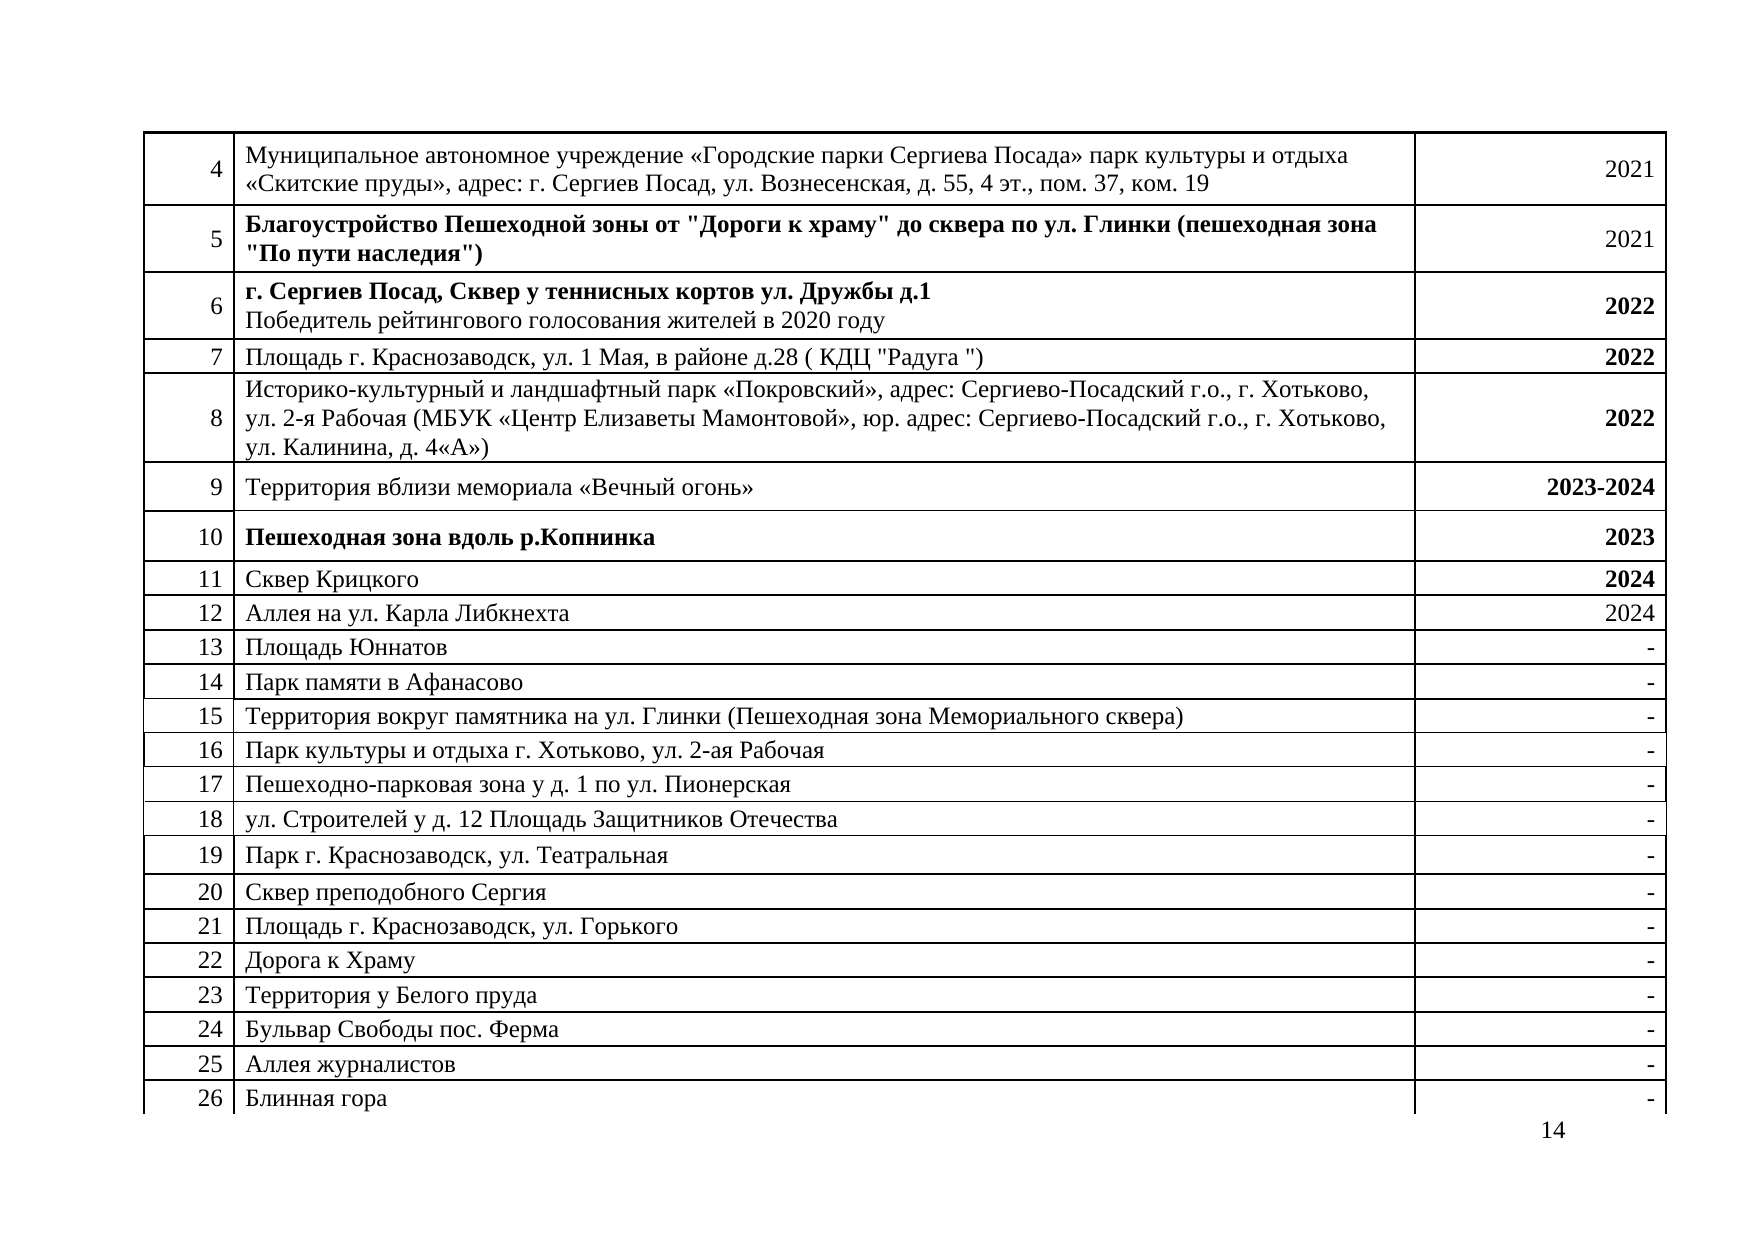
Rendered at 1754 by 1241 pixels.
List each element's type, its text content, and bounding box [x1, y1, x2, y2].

table_cell 2021 [1416, 206, 1665, 271]
table_cell Историко-культурный и ландшафтный парк «Покровский», адрес: Сергиево-Посадский г.о., г. Хотьково, ул. 2-я Рабочая (МБУК «Центр Елизаветы Мамонтовой», юр. адрес: Сергиево-Посадский г.о., г. Хотьково, ул. Калинина, д. 4«А») [235, 374, 1414, 461]
table_cell 14 [145, 665, 233, 697]
table_cell - [1416, 1047, 1665, 1079]
table_cell Территория вокруг памятника на ул. Глинки (Пешеходная зона Мемориального сквера) [234, 700, 1414, 732]
table_cell г. Сергиев Посад, Сквер у теннисных кортов ул. Дружбы д.1 Победитель рейтингового голосования жителей в 2020 году [235, 273, 1414, 338]
table_cell - [1416, 631, 1665, 663]
table_cell 2022 [1416, 374, 1665, 461]
table_cell 25 [145, 1047, 233, 1079]
table_cell 4 [145, 134, 233, 203]
table_cell Аллея журналистов [235, 1047, 1414, 1079]
table_cell Благоустройство Пешеходной зоны от "Дороги к храму" до сквера по ул. Глинки (пешеходная зона "По пути наследия") [235, 206, 1414, 271]
table_cell - [1416, 767, 1665, 801]
table_cell Площадь г. Краснозаводск, ул. 1 Мая, в районе д.28 ( КДЦ "Радуга ") [235, 340, 1414, 372]
table_cell 2024 [1416, 562, 1665, 594]
table_cell - [1416, 910, 1665, 942]
table_cell Парк памяти в Афанасово [235, 665, 1414, 697]
table_cell 10 [145, 512, 233, 560]
table_cell Площадь г. Краснозаводск, ул. Горького [235, 910, 1414, 942]
table_cell - [1416, 875, 1665, 907]
table_cell Блинная гора [235, 1081, 1414, 1114]
table_cell 20 [145, 875, 233, 907]
table_cell 2022 [1416, 340, 1665, 372]
table_cell - [1416, 1081, 1665, 1114]
table_cell ул. Строителей у д. 12 Площадь Защитников Отечества [234, 802, 1414, 835]
table_cell - [1416, 733, 1666, 766]
table_cell 6 [145, 273, 233, 338]
table_cell Дорога к Храму [235, 944, 1414, 976]
table_cell 15 [144, 699, 233, 732]
table_cell 21 [145, 910, 233, 942]
table_cell 11 [145, 562, 233, 594]
table_cell 12 [145, 596, 233, 629]
table_cell Пешеходно-парковая зона у д. 1 по ул. Пионерская [234, 767, 1414, 801]
table_cell 5 [145, 206, 233, 271]
table_cell - [1416, 978, 1665, 1011]
table_cell 17 [144, 767, 233, 801]
table_cell Бульвар Свободы пос. Ферма [235, 1013, 1414, 1045]
table_cell - [1416, 700, 1665, 732]
table_cell Муниципальное автономное учреждение «Городские парки Сергиева Посада» парк культуры и отдыха «Скитские пруды», адрес: г. Сергиев Посад, ул. Вознесенская, д. 55, 4 эт., пом. 37, ком. 19 [235, 134, 1414, 203]
table_cell 2023-2024 [1416, 463, 1665, 510]
table_cell Территория вблизи мемориала «Вечный огонь» [235, 463, 1414, 510]
table_cell - [1416, 1013, 1665, 1045]
table_cell 7 [145, 340, 233, 372]
table_cell 24 [145, 1013, 233, 1045]
table_cell 13 [145, 631, 233, 663]
table_cell Территория у Белого пруда [235, 978, 1414, 1011]
table_cell 16 [145, 733, 233, 766]
table_cell Площадь Юннатов [235, 631, 1414, 663]
table_cell Аллея на ул. Карла Либкнехта [235, 596, 1414, 629]
table_cell Сквер преподобного Сергия [235, 875, 1414, 907]
table_cell - [1416, 802, 1666, 835]
table_cell Парк культуры и отдыха г. Хотьково, ул. 2-ая Рабочая [234, 733, 1414, 766]
table_cell Сквер Крицкого [235, 562, 1414, 594]
table_cell 18 [144, 801, 233, 835]
table_cell 2023 [1416, 511, 1665, 560]
table_cell Парк г. Краснозаводск, ул. Театральная [235, 836, 1414, 873]
table_cell 2024 [1416, 596, 1665, 629]
table_cell 2021 [1416, 134, 1665, 203]
table_cell Пешеходная зона вдоль р.Копнинка [235, 511, 1414, 560]
table_cell 23 [145, 978, 233, 1011]
table_cell - [1416, 944, 1665, 976]
table_cell 2022 [1416, 273, 1665, 338]
table_cell 9 [145, 463, 233, 510]
table_cell - [1416, 836, 1665, 873]
table_cell 8 [145, 374, 233, 461]
table_cell 22 [145, 944, 233, 976]
table_cell 19 [145, 836, 233, 873]
table_cell 26 [145, 1081, 233, 1114]
table_cell - [1416, 665, 1665, 697]
